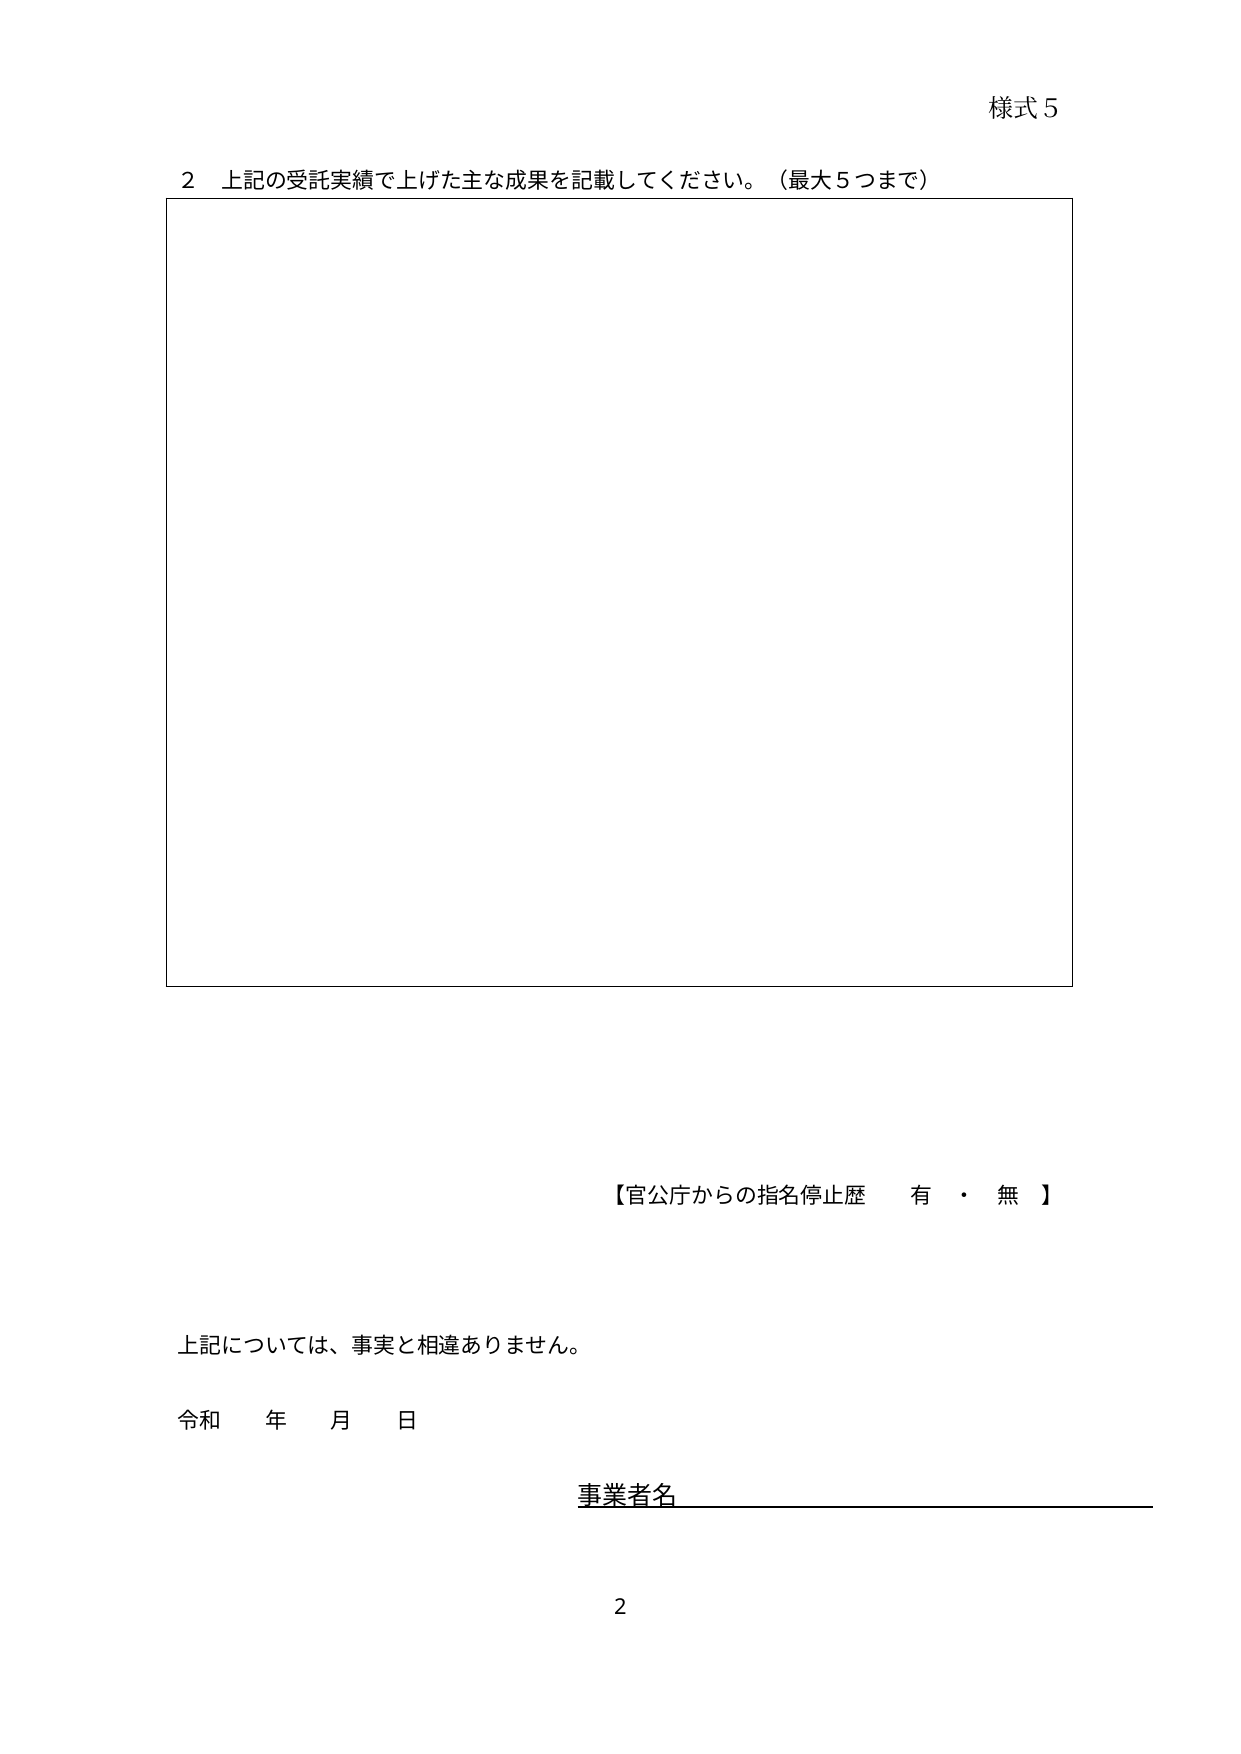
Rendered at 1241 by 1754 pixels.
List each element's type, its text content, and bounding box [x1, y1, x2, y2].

text 令和 年 月 日 [177, 1400, 1063, 1437]
table_header [167, 199, 1072, 986]
text ２ 上記の受託実績で上げた主な成果を記載してください。（最大５つまで） [177, 160, 1063, 198]
text 事業者名 [177, 1475, 1078, 1512]
text 上記については、事実と相違ありません。 [177, 1325, 1063, 1362]
text 【官公庁からの指名停止歴 有 ・ 無 】 [177, 1175, 1063, 1212]
